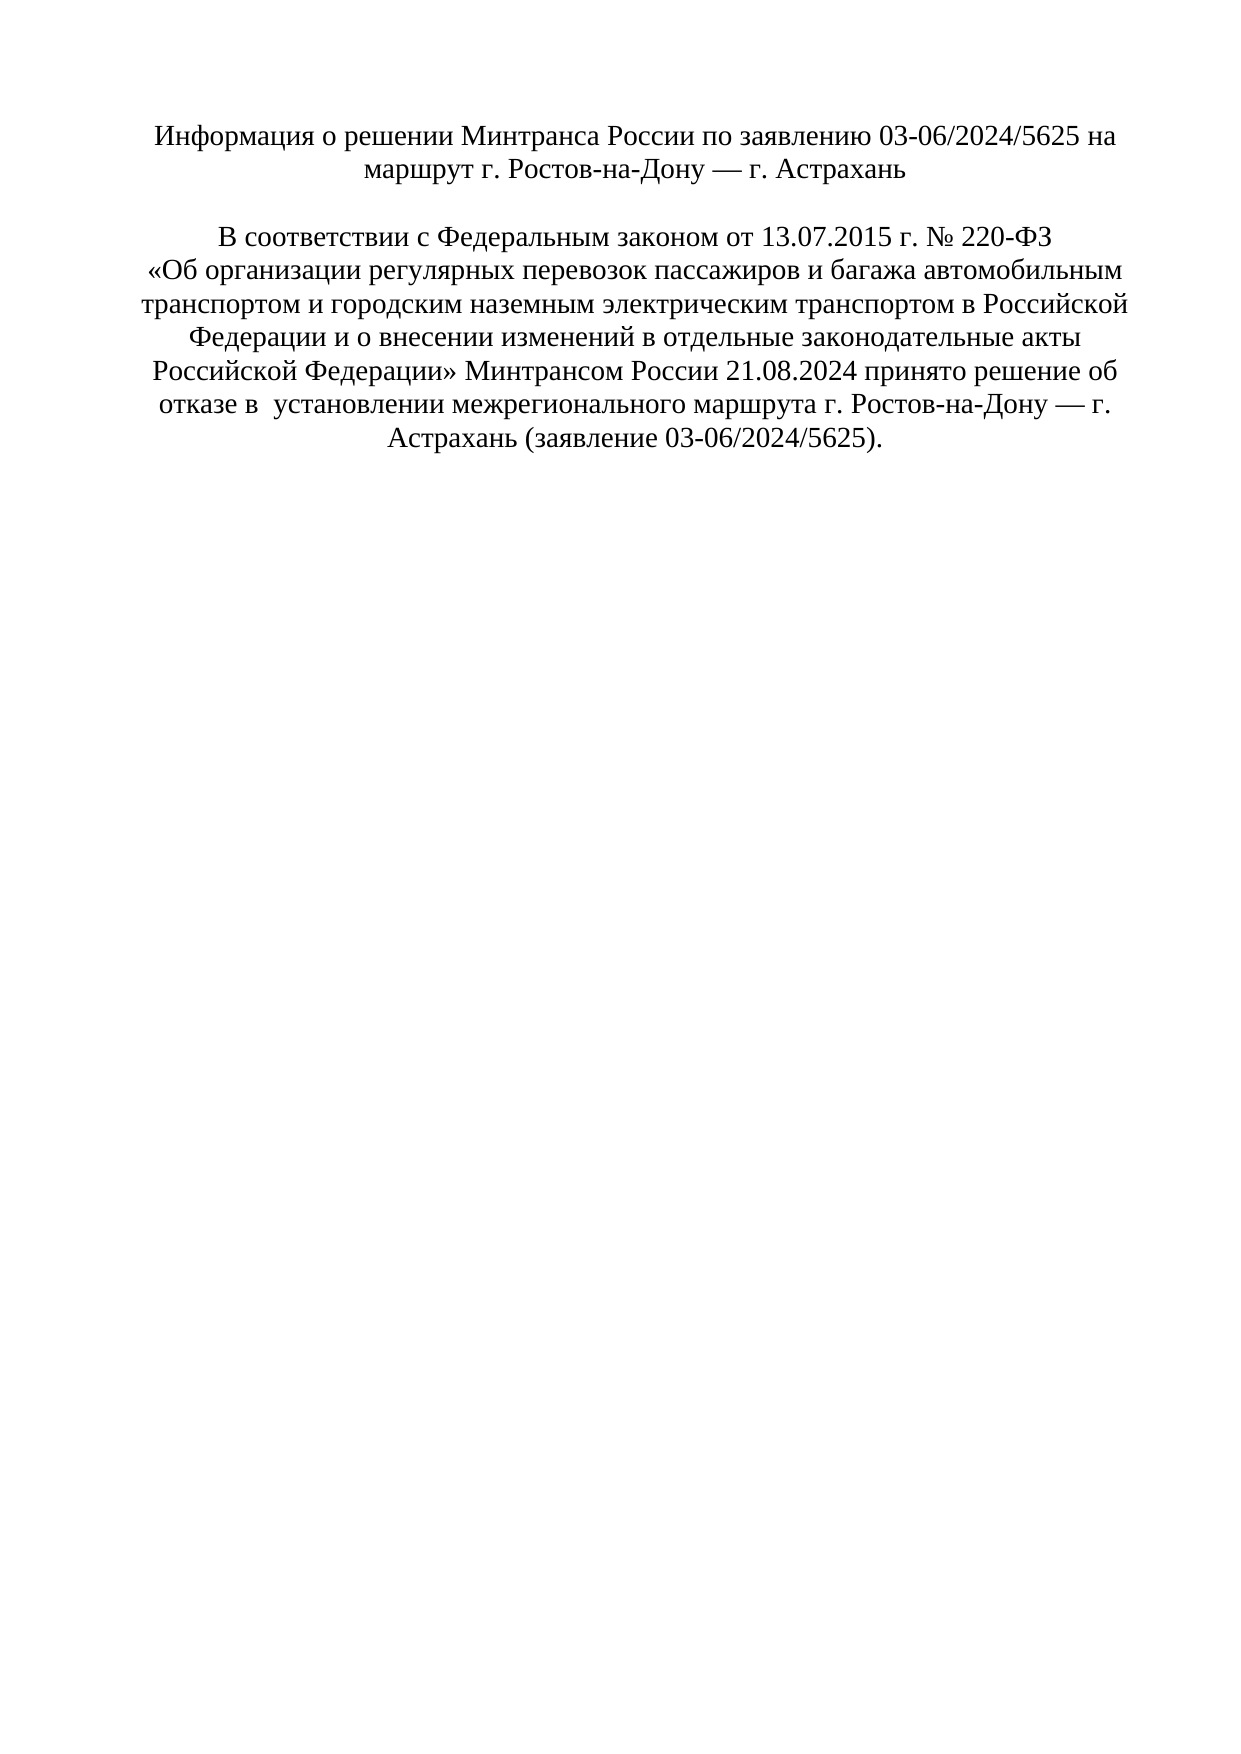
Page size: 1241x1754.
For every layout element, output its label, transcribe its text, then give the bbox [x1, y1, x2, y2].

text Информация о решении Минтранса России по заявлению 03-06/2024/5625 на маршрут г. Ростов-на-Дону — г. Астрахань [118, 118, 1152, 185]
text В соответствии с Федеральным законом от 13.07.2015 г. № 220-ФЗ «Об организации регулярных перевозок пассажиров и багажа автомобильным транспортом и городским наземным электрическим транспортом в Российской Федерации и о внесении изменений в отдельные законодательные акты Российской Федерации» Минтрансом России 21.08.2024 принято решение об отказе в установлении межрегионального маршрута г. Ростов-на-Дону — г. Астрахань (заявление 03-06/2024/5625). [118, 219, 1152, 453]
